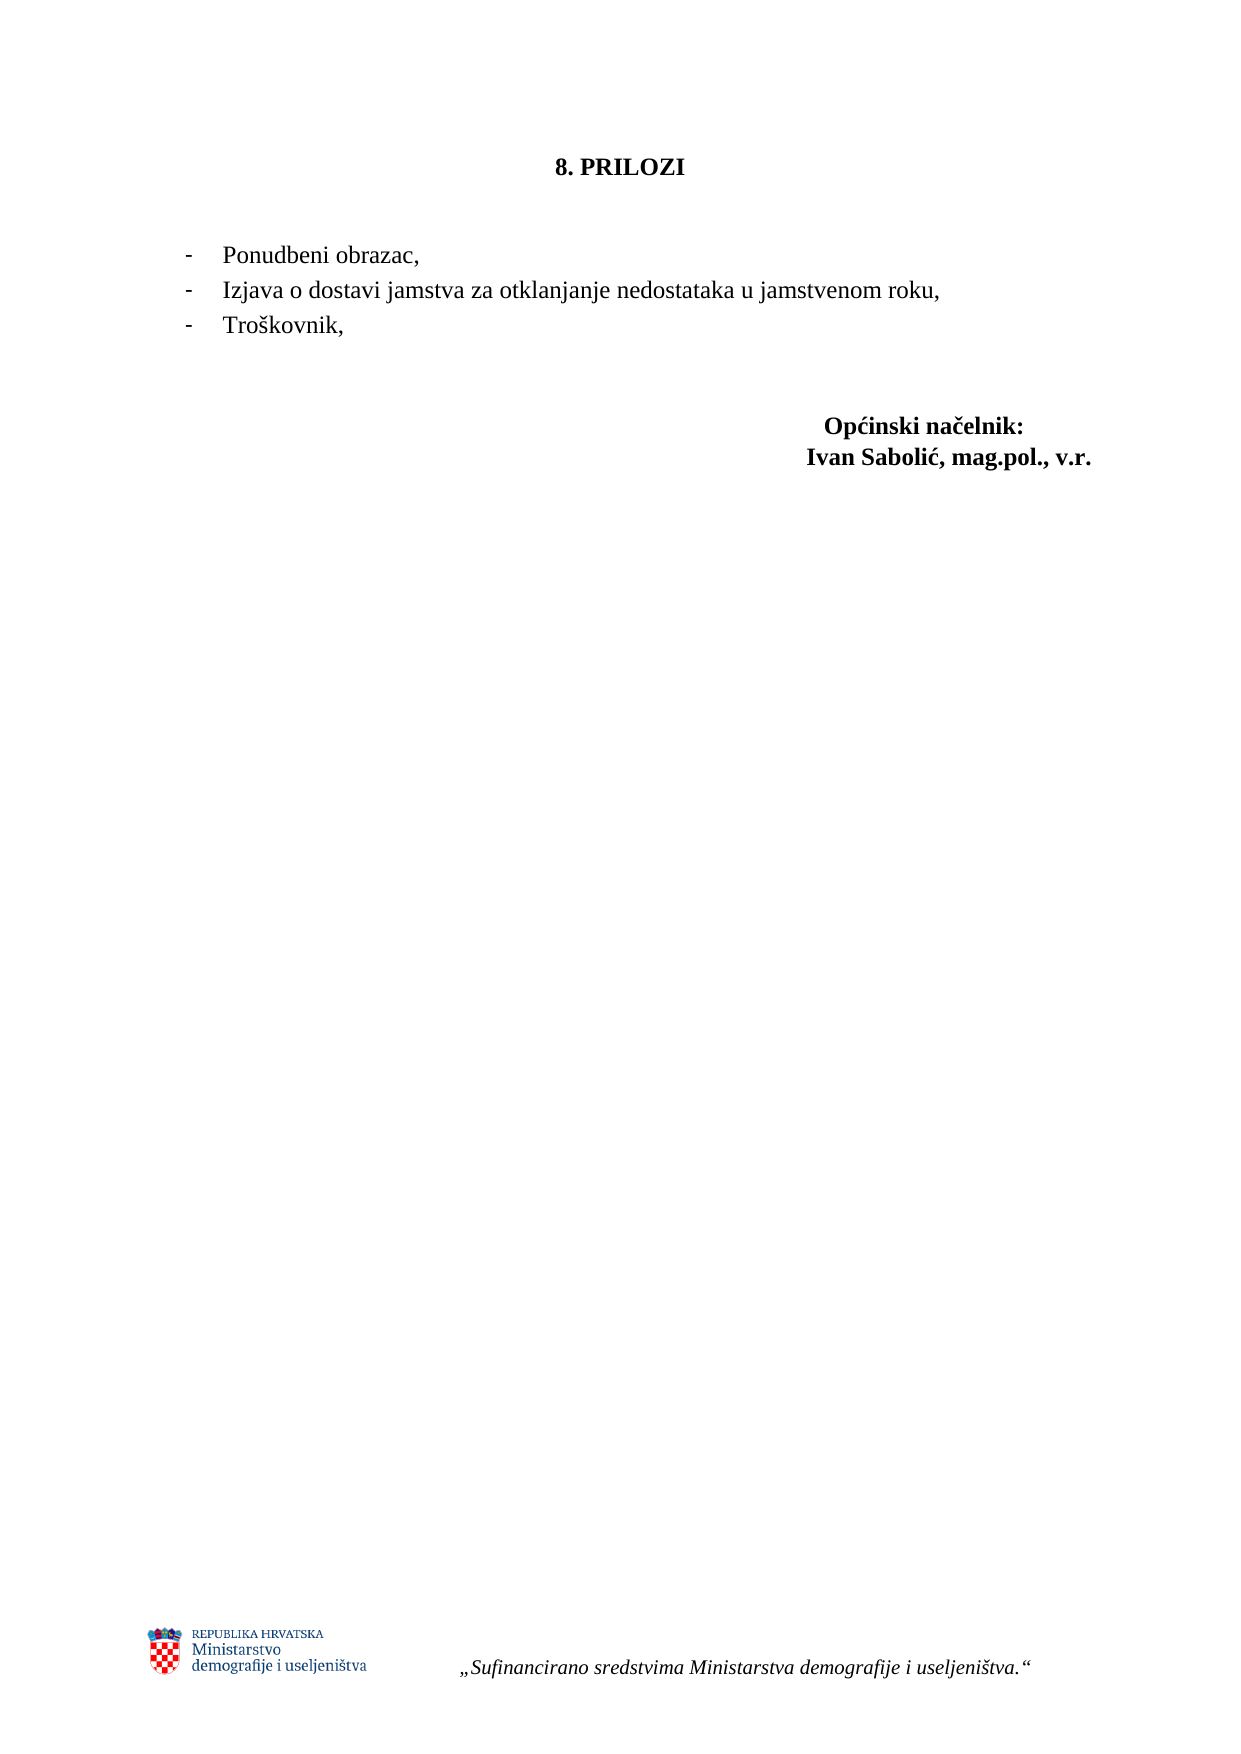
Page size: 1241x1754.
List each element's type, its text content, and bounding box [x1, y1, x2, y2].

text Ivan Sabolić, mag.pol., v.r. [147, 442, 1093, 471]
list Troškovnik, [185, 309, 1093, 340]
text Općinski načelnik: [147, 411, 1093, 440]
list Izjava o dostavi jamstva za otklanjanje nedostataka u jamstvenom roku, [185, 274, 1093, 305]
list Ponudbeni obrazac, [185, 239, 1093, 269]
subtitle 8. PRILOZI [147, 152, 1092, 181]
picture [147, 1626, 454, 1675]
